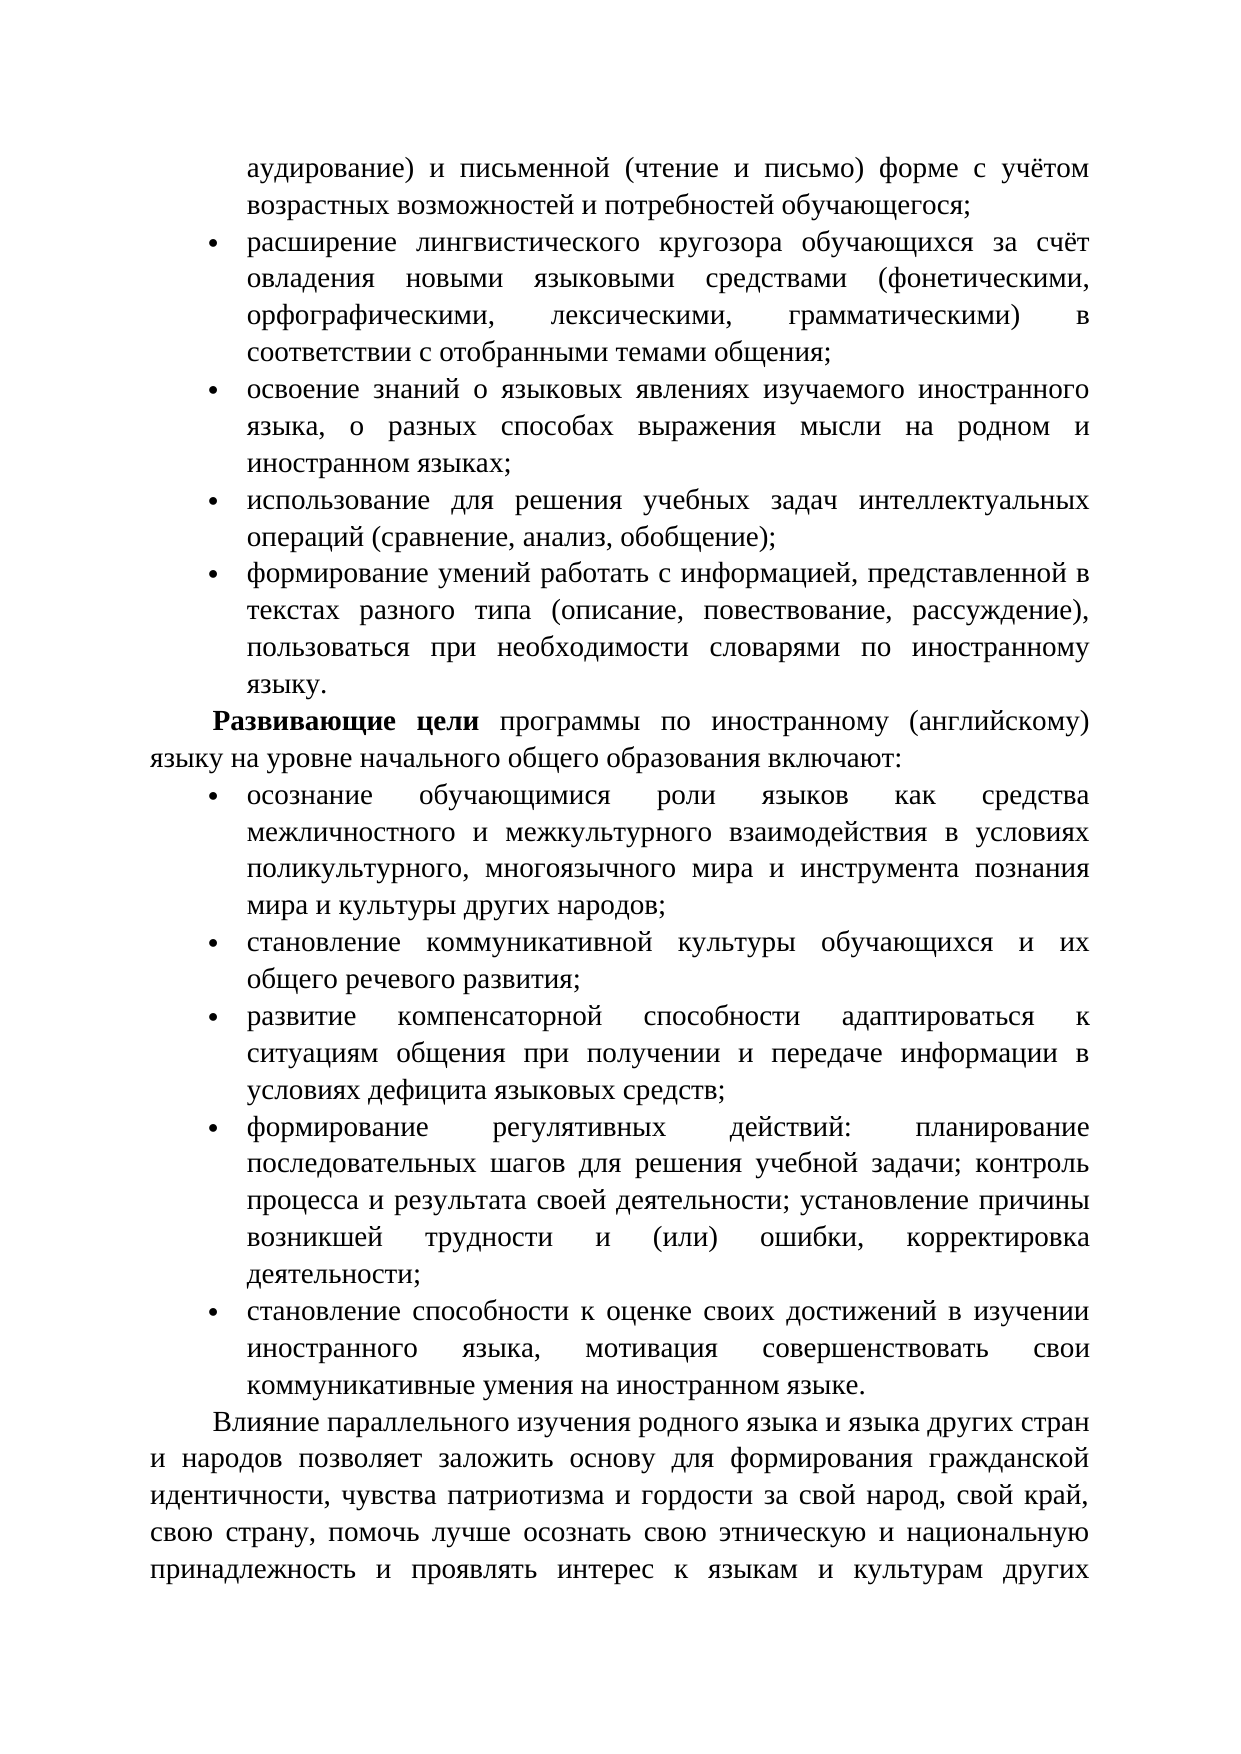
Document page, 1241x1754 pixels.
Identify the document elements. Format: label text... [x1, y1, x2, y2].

list формирование регулятивных действий: планирование последовательных шагов для решения учебной задачи; контроль процесса и результата своей деятельности; установление причины возникшей трудности и (или) ошибки, корректировка деятельности; [209, 1109, 1090, 1290]
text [150, 1404, 1090, 1585]
list формирование умений работать с информацией, представленной в текстах разного типа (описание, повествование, рассуждение), пользоваться при необходимости словарями по иностранному языку. [209, 556, 1090, 700]
text Развивающие цели программы по иностранному (английскому) языку на уровне начального общего образования включают: [150, 703, 1090, 773]
list использование для решения учебных задач интеллектуальных операций (сравнение, анализ, обобщение); [209, 482, 1090, 552]
list освоение знаний о языковых явлениях изучаемого иностранного языка, о разных способах выражения мысли на родном и иностранном языках; [209, 371, 1090, 478]
list становление способности к оценке своих достижений в изучении иностранного языка, мотивация совершенствовать свои коммуникативные умения на иностранном языке. [209, 1293, 1090, 1400]
list расширение лингвистического кругозора обучающихся за счёт овладения новыми языковыми средствами (фонетическими, орфографическими, лексическими, грамматическими) в соответствии c отобранными темами общения; [209, 224, 1090, 368]
list осознание обучающимися роли языков как средства межличностного и межкультурного взаимодействия в условиях поликультурного, многоязычного мира и инструмента познания мира и культуры других народов; [209, 777, 1090, 921]
list становление коммуникативной культуры обучающихся и их общего речевого развития; [209, 924, 1090, 995]
list развитие компенсаторной способности адаптироваться к ситуациям общения при получении и передаче информации в условиях дефицита языковых средств; [209, 998, 1090, 1105]
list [209, 150, 1090, 220]
